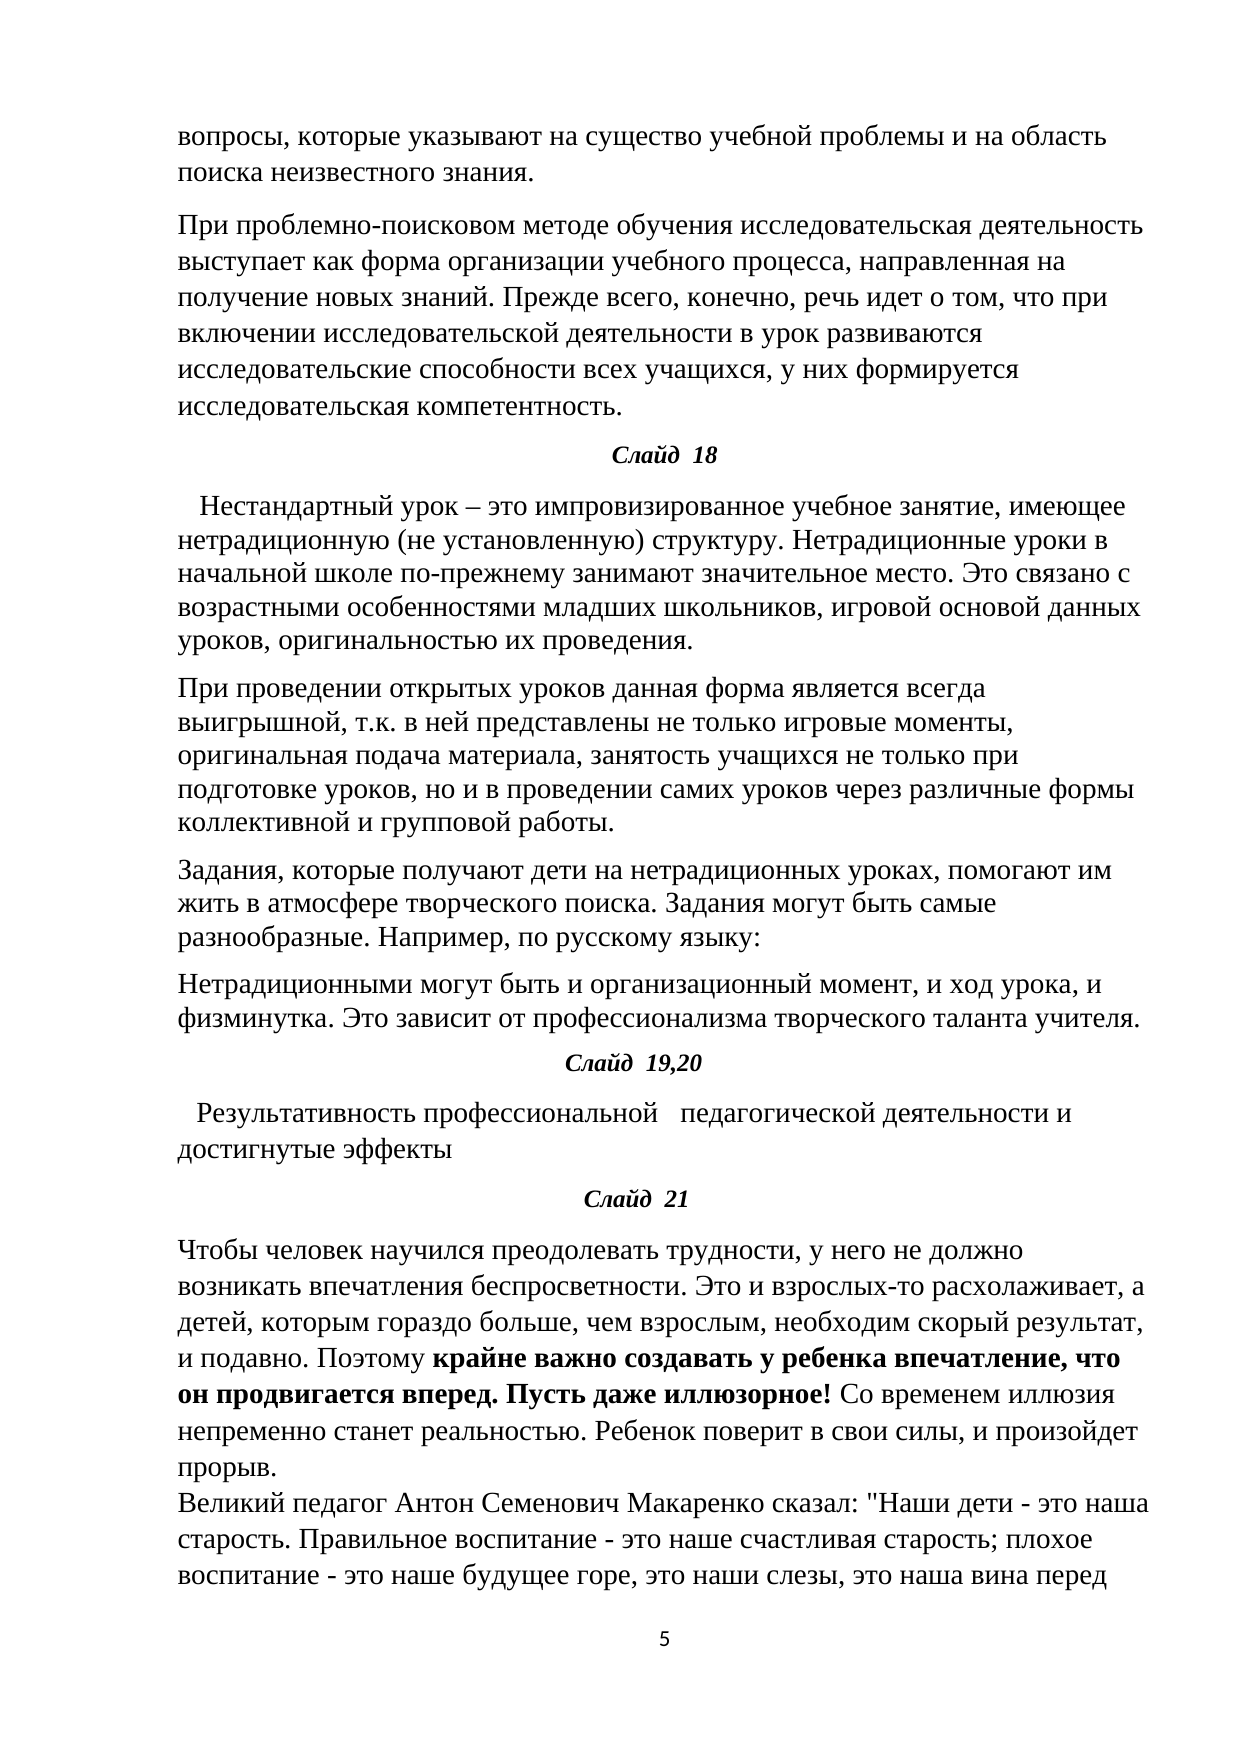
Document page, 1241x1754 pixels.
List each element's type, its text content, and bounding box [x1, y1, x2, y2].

text Слайд 21 [177, 1184, 1152, 1213]
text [177, 118, 1152, 188]
text При проблемно-поисковом методе обучения исследовательская деятельность выступает как форма организации учебного процесса, направленная на получение новых знаний. Прежде всего, конечно, речь идет о том, что при включении исследовательской деятельности в урок развиваются исследовательские способности всех учащихся, у них формируется исследовательская компетентность. [177, 207, 1152, 421]
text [177, 1232, 1152, 1591]
text При проведении открытых уроков данная форма является всегда выигрышной, т.к. в ней представлены не только игровые моменты, оригинальная подача материала, занятость учащихся не только при подготовке уроков, но и в проведении самих уроков через различные формы коллективной и групповой работы. [177, 670, 1152, 838]
text Задания, которые получают дети на нетрадиционных уроках, помогают им жить в атмосфере творческого поиска. Задания могут быть самые разнообразные. Например, по русскому языку: [177, 852, 1152, 952]
text Нетрадиционными могут быть и организационный момент, и ход урока, и физминутка. Это зависит от профессионализма творческого таланта учителя. [177, 967, 1152, 1034]
text Результативность профессиональной педагогической деятельности и достигнутые эффекты [177, 1095, 1152, 1165]
text Нестандартный урок – это импровизированное учебное занятие, имеющее нетрадиционную (не установленную) структуру. Нетрадиционные уроки в начальной школе по-прежнему занимают значительное место. Это связано с возрастными особенностями младших школьников, игровой основой данных уроков, оригинальностью их проведения. [177, 488, 1152, 656]
list Слайд 19,20 [252, 1048, 1152, 1076]
text Слайд 18 [177, 441, 1152, 469]
